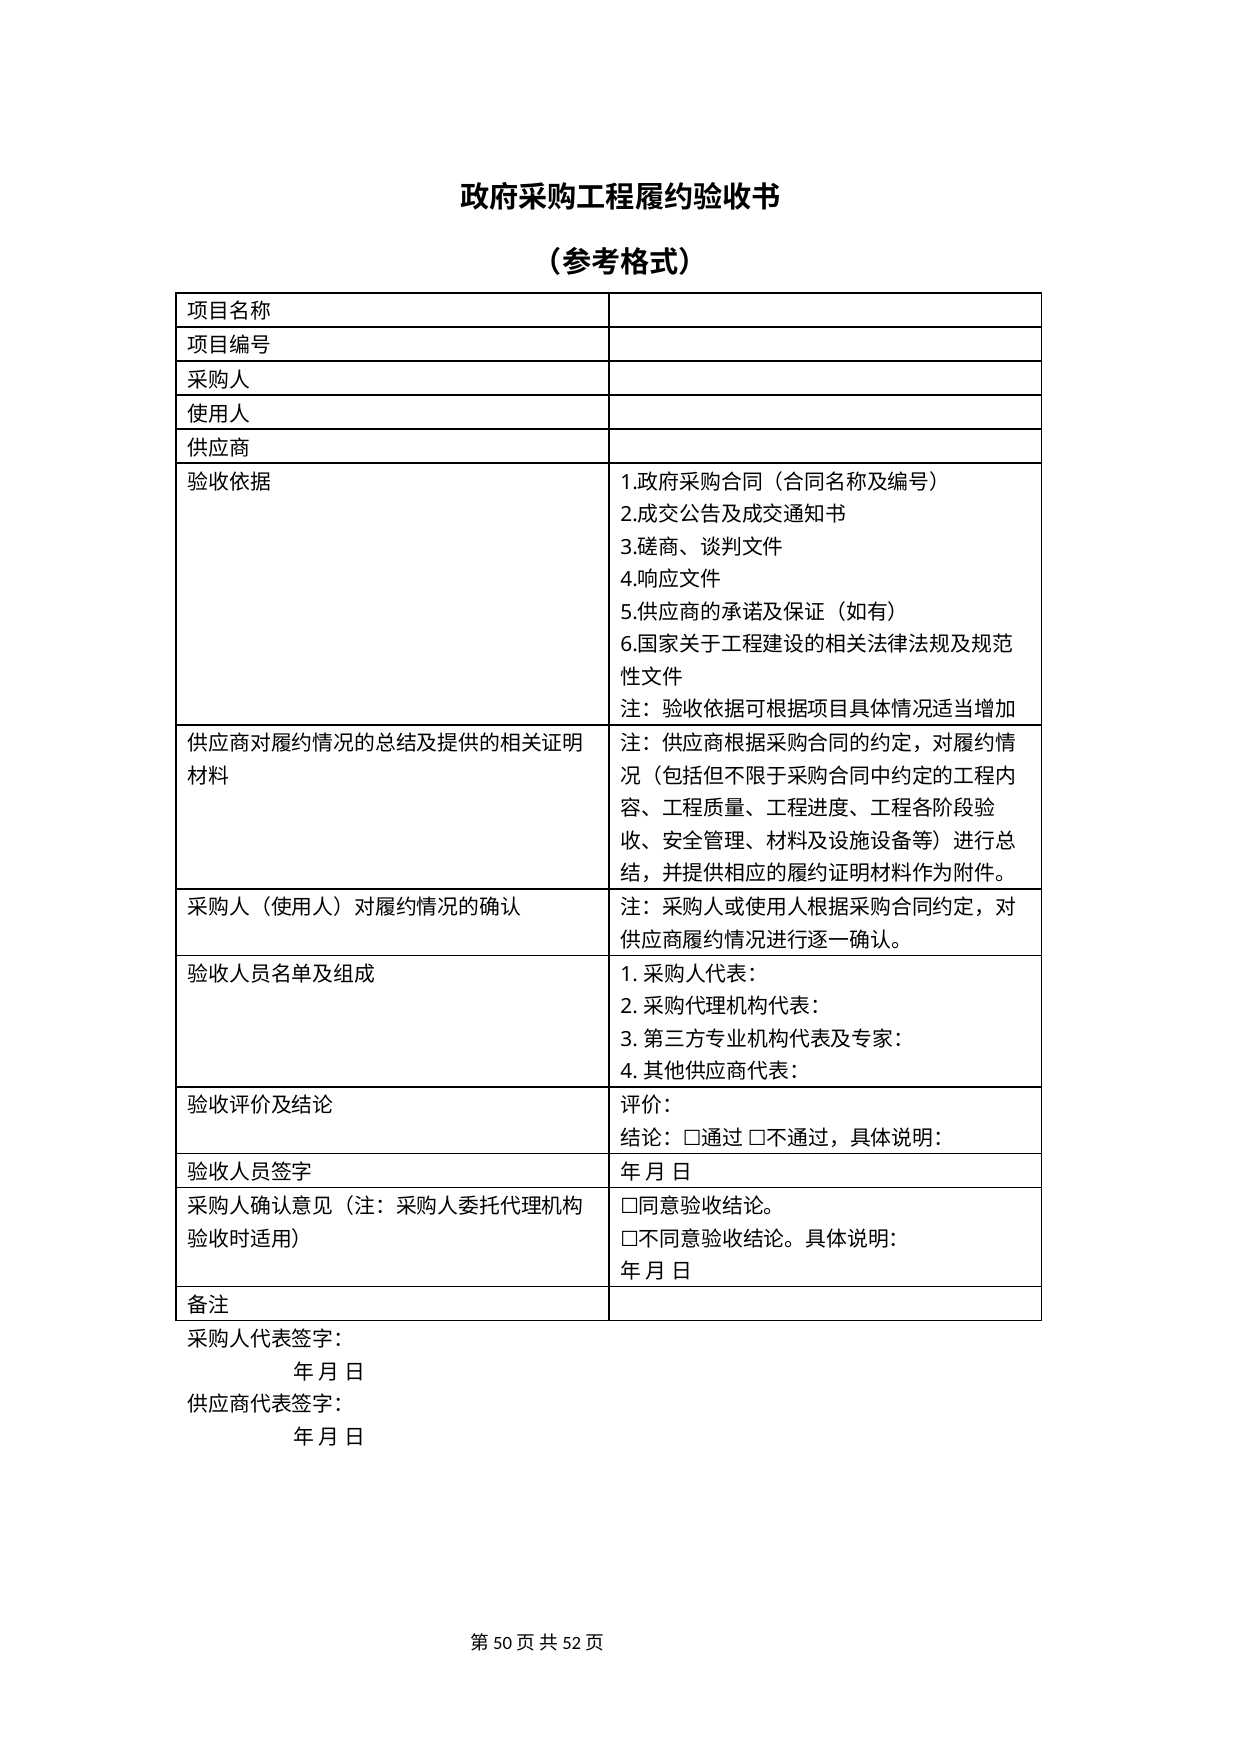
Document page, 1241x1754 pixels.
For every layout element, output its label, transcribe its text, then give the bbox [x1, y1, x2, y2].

table_header 项目名称 [177, 294, 608, 326]
table_cell 1. 采购人代表： 2. 采购代理机构代表： 3. 第三方专业机构代表及专家： 4. 其他供应商代表： [610, 956, 1041, 1086]
text 年 月 日 [187, 1354, 1053, 1386]
table_cell 验收人员名单及组成 [177, 956, 608, 1086]
table_cell 备注 [177, 1287, 608, 1320]
table_cell 验收人员签字 [177, 1154, 608, 1187]
table_cell 采购人（使用人）对履约情况的确认 [177, 890, 608, 954]
table_cell 供应商 [177, 430, 608, 462]
text 政府采购工程履约验收书 [187, 162, 1053, 227]
table_cell 1.政府采购合同（合同名称及编号） 2.成交公告及成交通知书 3.磋商、谈判文件 4.响应文件 5.供应商的承诺及保证（如有） 6.国家关于工程建设的相关法律法规及规范性文件 注：验收依据可根据项目具体情况适当增加 [610, 464, 1041, 724]
table_cell 验收评价及结论 [177, 1088, 608, 1153]
table_cell [610, 1287, 1041, 1320]
text 供应商代表签字： [187, 1386, 1053, 1419]
table_cell [610, 396, 1041, 428]
table_cell 验收依据 [177, 464, 608, 724]
table_cell 评价： 结论：☐通过 ☐不通过，具体说明： [610, 1088, 1041, 1153]
table_cell 项目编号 [177, 328, 608, 360]
table_cell [610, 328, 1041, 360]
table_cell 注：采购人或使用人根据采购合同约定，对供应商履约情况进行逐一确认。 [610, 890, 1041, 954]
table_cell 使用人 [177, 396, 608, 428]
table_cell 采购人确认意见（注：采购人委托代理机构验收时适用） [177, 1188, 608, 1286]
table_cell [610, 362, 1041, 394]
table_cell 采购人 [177, 362, 608, 394]
table_cell 年 月 日 [610, 1154, 1041, 1187]
table_cell 供应商对履约情况的总结及提供的相关证明材料 [177, 726, 608, 888]
table_cell ☐同意验收结论。 ☐不同意验收结论。具体说明： 年 月 日 [610, 1188, 1041, 1286]
table_header [610, 294, 1041, 326]
table_cell [610, 430, 1041, 462]
table_cell 注：供应商根据采购合同的约定，对履约情况（包括但不限于采购合同中约定的工程内容、工程质量、工程进度、工程各阶段验收、安全管理、材料及设施设备等）进行总结，并提供相应的履约证明材料作为附件。 [610, 726, 1041, 888]
text 年 月 日 [187, 1419, 1053, 1451]
text （参考格式） [187, 227, 1053, 292]
text 采购人代表签字： [187, 1321, 1053, 1354]
